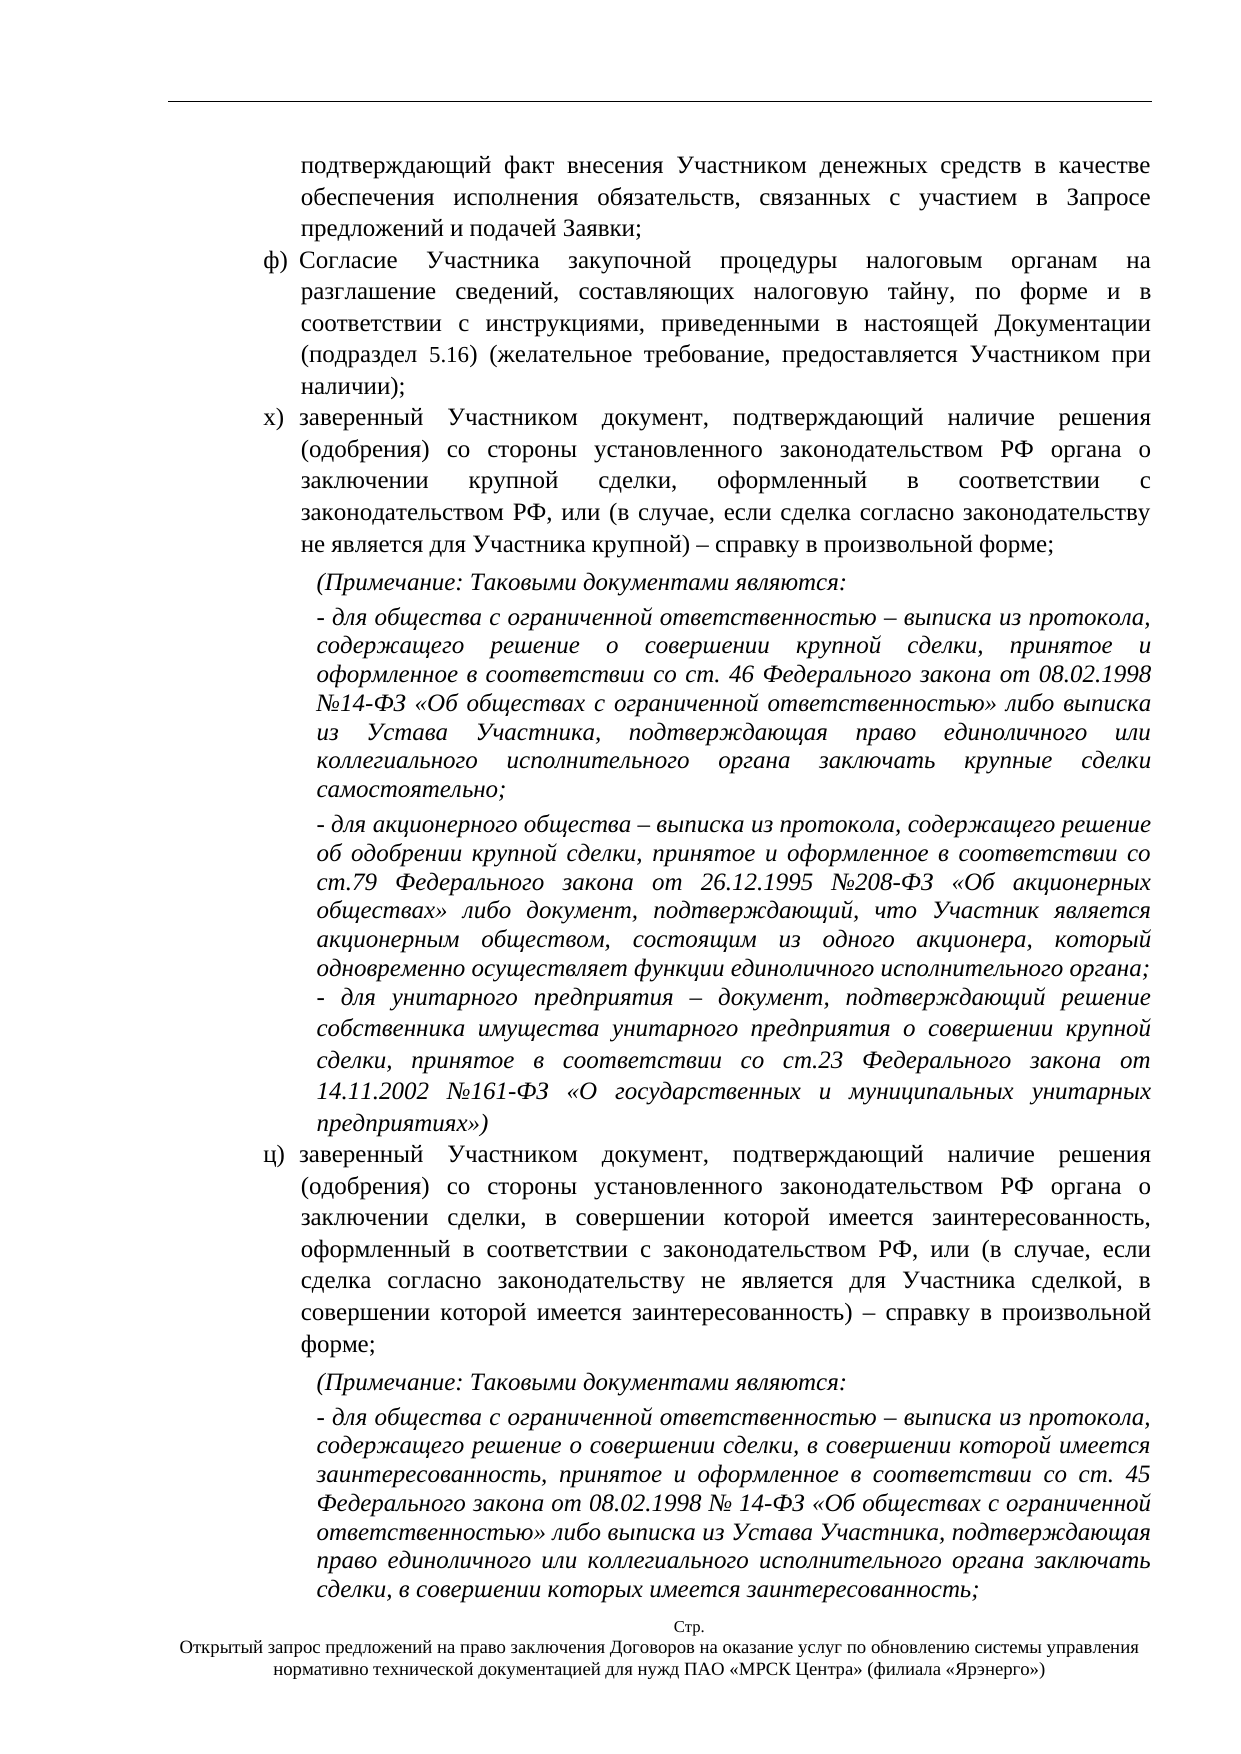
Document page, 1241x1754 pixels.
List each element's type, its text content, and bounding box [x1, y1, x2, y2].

list (Примечание: Таковыми документами являются: [316, 1367, 1152, 1395]
list - для общества с ограниченной ответственностью – выписка из протокола, содержащего решение о совершении крупной сделки, принятое и оформленное в соответствии со ст. 46 Федерального закона от 08.02.1998 №14-ФЗ «Об обществах с ограниченной ответственностью» либо выписка из Устава Участника, подтверждающая право единоличного или коллегиального исполнительного органа заключать крупные сделки самостоятельно; [316, 602, 1152, 803]
list (Примечание: Таковыми документами являются: [316, 567, 1152, 595]
list - для акционерного общества – выписка из протокола, содержащего решение об одобрении крупной сделки, принятое и оформленное в соответствии со ст.79 Федерального закона от 26.12.1995 №208-ФЗ «Об акционерных обществах» либо документ, подтверждающий, что Участник является акционерным обществом, состоящим из одного акционера, который одновременно осуществляет функции единоличного исполнительного органа; [316, 809, 1152, 982]
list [263, 150, 1152, 242]
list - для общества с ограниченной ответственностью – выписка из протокола, содержащего решение о совершении сделки, в совершении которой имеется заинтересованность, принятое и оформленное в соответствии со ст. 45 Федерального закона от 08.02.1998 № 14-ФЗ «Об обществах с ограниченной ответственностью» либо выписка из Устава Участника, подтверждающая право единоличного или коллегиального исполнительного органа заключать сделки, в совершении которых имеется заинтересованность; [316, 1402, 1152, 1603]
list Согласие Участника закупочной процедуры налоговым органам на разглашение сведений, составляющих налоговую тайну, по форме и в соответствии с инструкциями, приведенными в настоящей Документации (подраздел 5.16) (желательное требование, предоставляется Участником при наличии); [263, 245, 1152, 400]
list заверенный Участником документ, подтверждающий наличие решения (одобрения) со стороны установленного законодательством РФ органа о заключении сделки, в совершении которой имеется заинтересованность, оформленный в соответствии с законодательством РФ, или (в случае, если сделка согласно законодательству не является для Участника сделкой, в совершении которой имеется заинтересованность) – справку в произвольной форме; [263, 1139, 1152, 1357]
list - для унитарного предприятия – документ, подтверждающий решение собственника имущества унитарного предприятия о совершении крупной сделки, принятое в соответствии со ст.23 Федерального закона от 14.11.2002 №161-ФЗ «О государственных и муниципальных унитарных предприятиях») [316, 982, 1152, 1137]
list заверенный Участником документ, подтверждающий наличие решения (одобрения) со стороны установленного законодательством РФ органа о заключении крупной сделки, оформленный в соответствии с законодательством РФ, или (в случае, если сделка согласно законодательству не является для Участника крупной) – справку в произвольной форме; [263, 402, 1152, 557]
